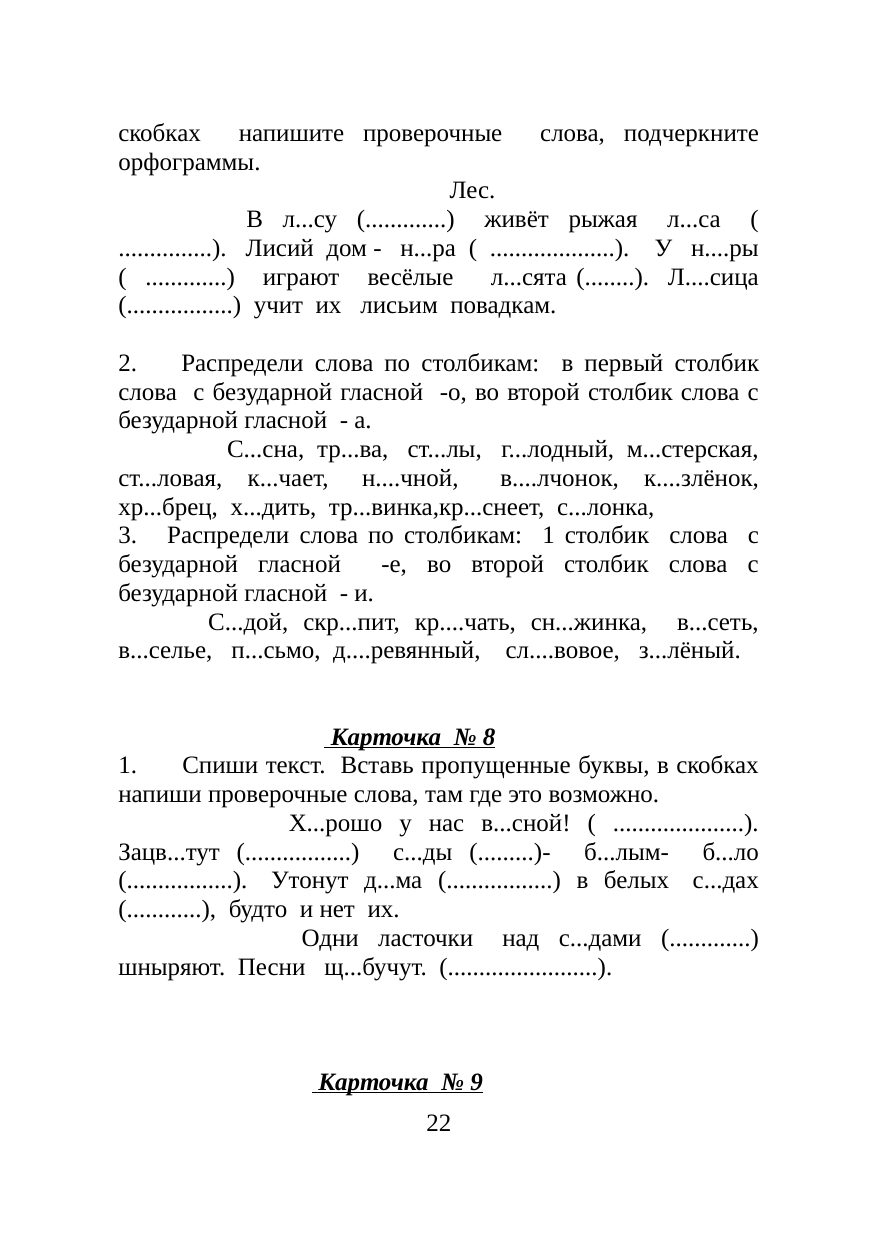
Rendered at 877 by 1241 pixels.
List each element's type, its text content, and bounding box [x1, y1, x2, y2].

text С...сна, тр...ва, ст...лы, г...лодный, м...стерская, ст...ловая, к...чает, н....чной, в....лчонок, к....злёнок, хр...брец, х...дить, тр...винка,кр...снеет, с...лонка, [118, 434, 759, 521]
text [118, 118, 759, 176]
text Карточка № 9 [118, 1067, 759, 1096]
text 3. Распредели слова по столбикам: 1 столбик слова с безударной гласной -е, во второй столбик слова с безударной гласной - и. [118, 521, 759, 607]
text С...дой, скр...пит, кр....чать, сн...жинка, в...сеть, в...селье, п...сьмо, д....ревянный, сл....вовое, з...лёный. [118, 607, 759, 664]
text 2. Распредели слова по столбикам: в первый столбик слова с безударной гласной -о, во второй столбик слова с безударной гласной - а. [118, 348, 759, 434]
text 1. Спиши текст. Вставь пропущенные буквы, в скобках напиши проверочные слова, там где это возможно. [118, 751, 759, 808]
text Одни ласточки над с...дами (.............) шныряют. Песни щ...бучут. (........................). [118, 923, 759, 981]
text Карточка № 8 [118, 722, 759, 751]
text Лес. [118, 176, 759, 204]
text В л...су (.............) живёт рыжая л...са ( ...............). Лисий дом - н...ра ( ....................). У н....ры ( .............) играют весёлые л...сята (........). Л....сица (.................) учит их лисьим повадкам. [118, 204, 759, 319]
text Х...рошо у нас в...сной! ( .....................). Зацв...тут (.................) с...ды (.........)- б...лым- б...ло (.................). Утонут д...ма (.................) в белых с...дах (............), будто и нет их. [118, 808, 759, 923]
